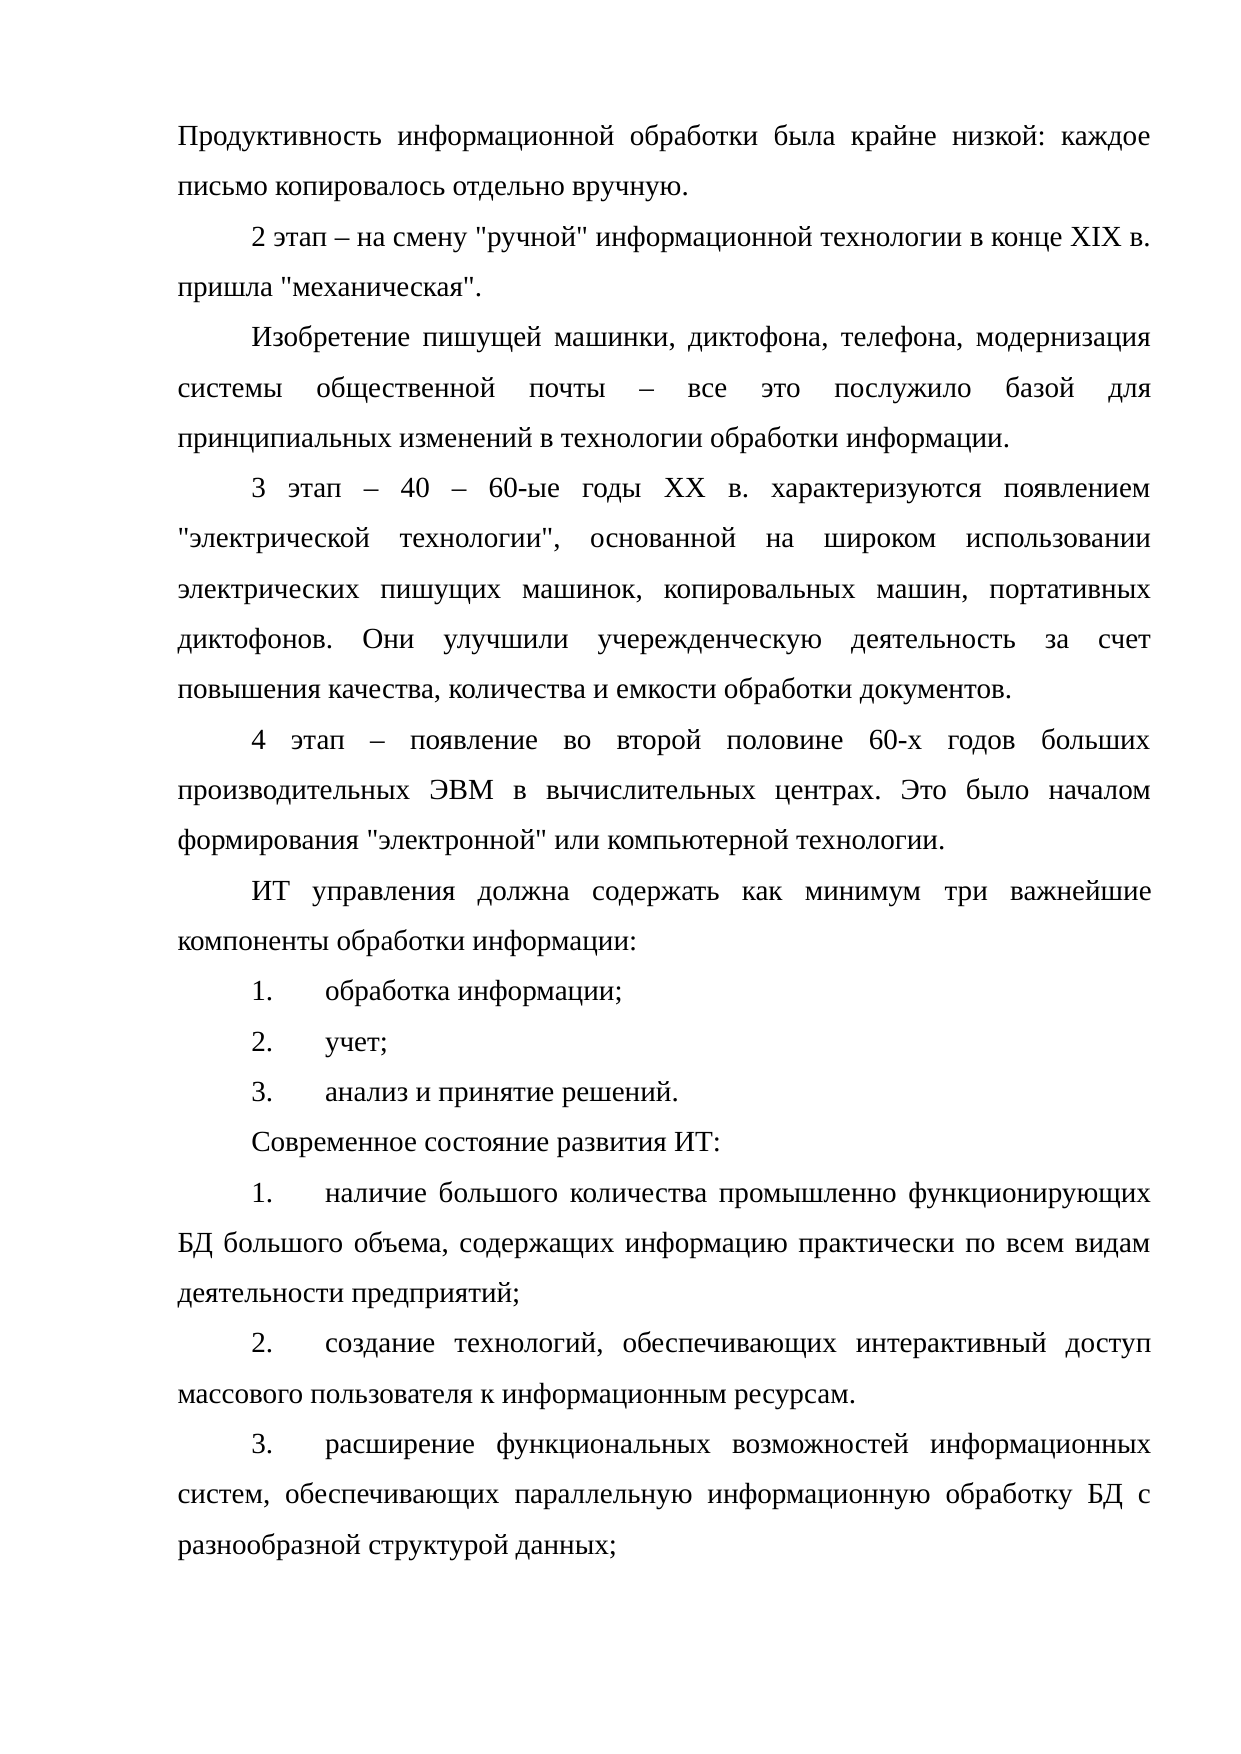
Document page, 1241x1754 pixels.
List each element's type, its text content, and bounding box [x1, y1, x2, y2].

list анализ и принятие решений. [177, 1074, 1152, 1108]
list обработка информации; [177, 973, 1152, 1007]
list расширение функциональных возможностей информационных систем, обеспечивающих параллельную информационную обработку БД с разнообразной структурой данных; [177, 1426, 1152, 1560]
text 4 этап – появление во второй половине 60-х годов больших производительных ЭВМ в вычислительных центрах. Это было началом формирования "электронной" или компьютерной технологии. [177, 722, 1152, 856]
list создание технологий, обеспечивающих интерактивный доступ массового пользователя к информационным ресурсам. [177, 1326, 1152, 1409]
text Изобретение пишущей машинки, диктофона, телефона, модернизация системы общественной почты – все это послужило базой для принципиальных изменений в технологии обработки информации. [177, 319, 1152, 453]
list наличие большого количества промышленно функционирующих БД большого объема, содержащих информацию практически по всем видам деятельности предприятий; [177, 1175, 1152, 1309]
text ИТ управления должна содержать как минимум три важнейшие компоненты обработки информации: [177, 873, 1152, 957]
text 2 этап – на смену "ручной" информационной технологии в конце XIX в. пришла "механическая". [177, 219, 1152, 303]
text 3 этап – 40 – 60-ые годы XX в. характеризуются появлением "электрической технологии", основанной на широком использовании электрических пишущих машинок, копировальных машин, портативных диктофонов. Они улучшили учережденческую деятельность за счет повышения качества, количества и емкости обработки документов. [177, 470, 1152, 705]
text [177, 118, 1152, 202]
list учет; [177, 1024, 1152, 1057]
text Современное состояние развития ИТ: [177, 1124, 1152, 1158]
